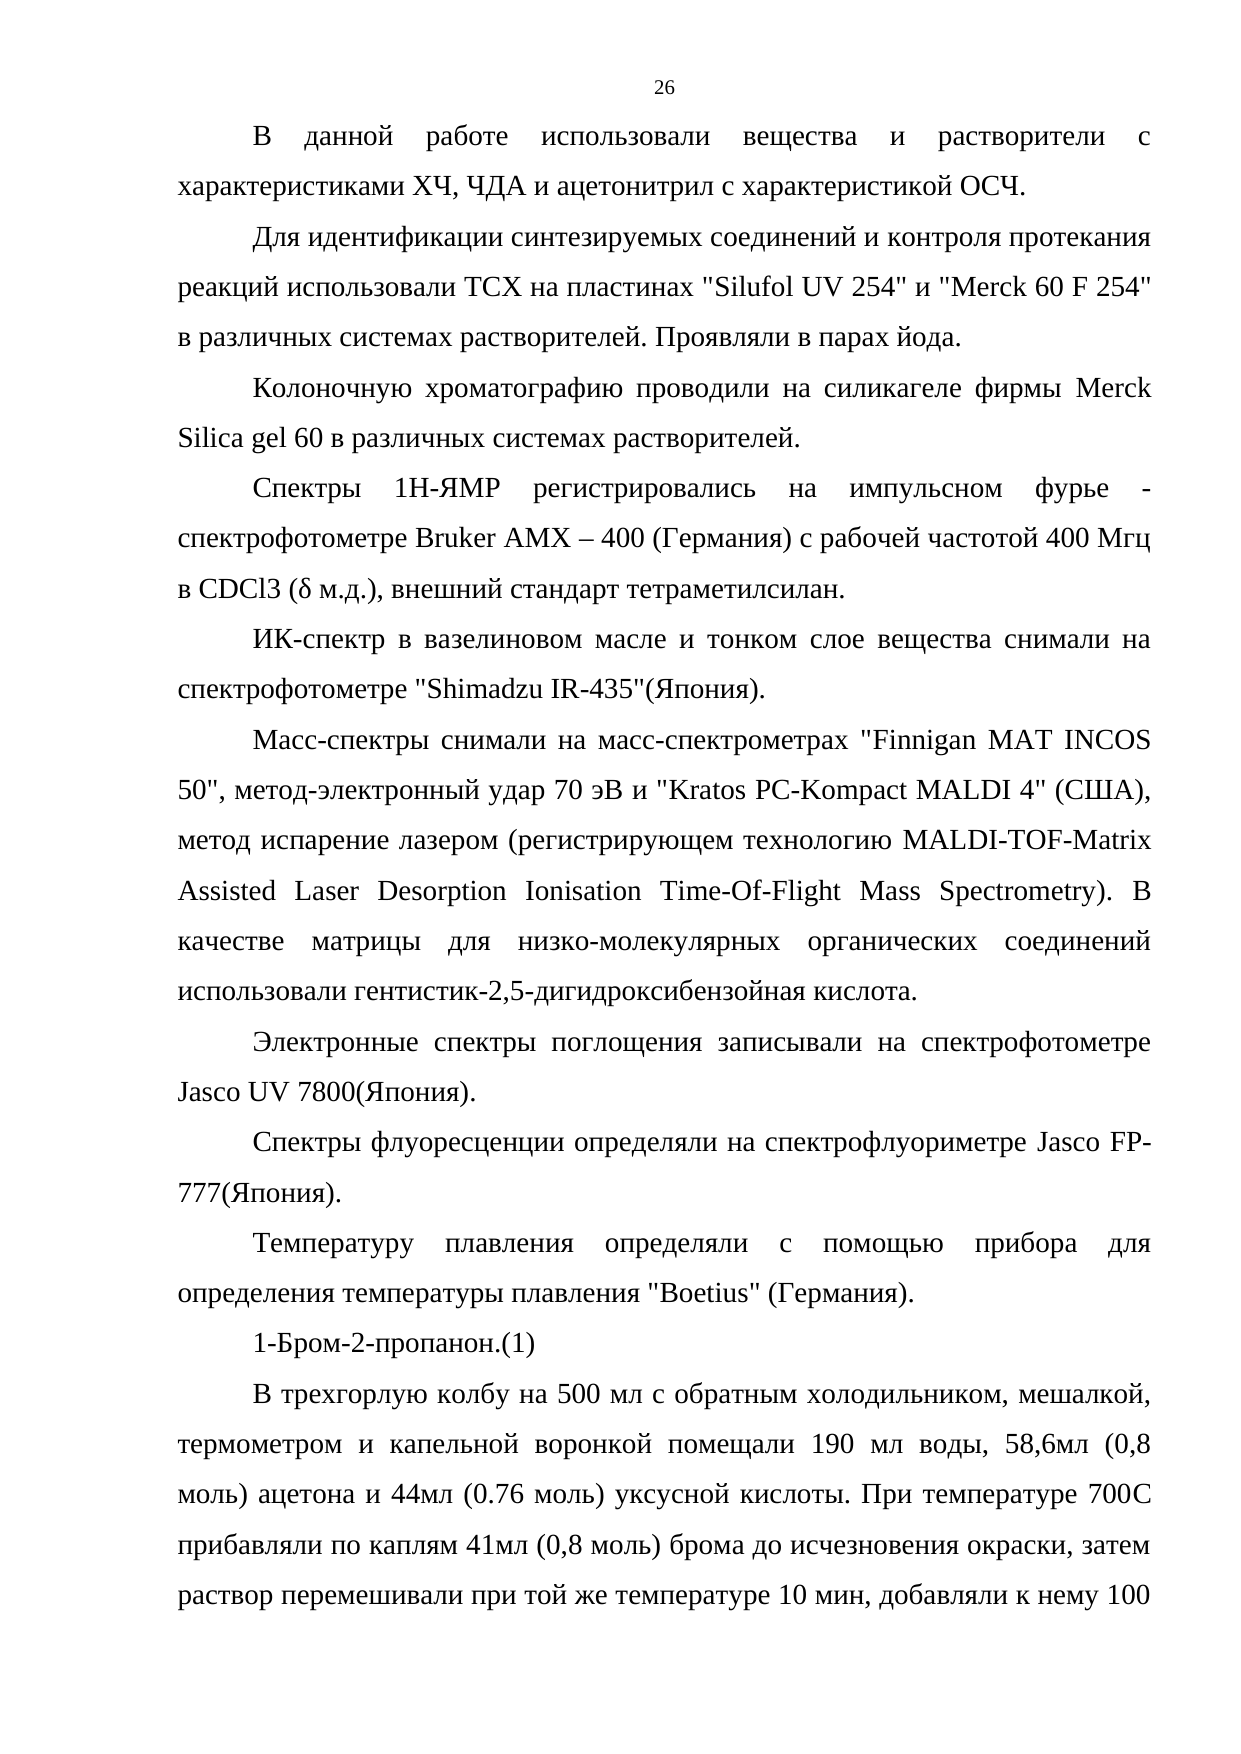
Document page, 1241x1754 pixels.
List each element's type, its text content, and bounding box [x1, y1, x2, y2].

text В данной работе использовали вещества и растворители с характеристиками ХЧ, ЧДА и ацетонитрил с характеристикой ОСЧ. [177, 118, 1152, 202]
text Температуру плавления определяли с помощью прибора для определения температуры плавления "Boetius" (Германия). [177, 1225, 1152, 1309]
text Для идентификации синтезируемых соединений и контроля протекания реакций использовали ТСХ на пластинах "Silufol UV 254" и "Merck 60 F 254" в различных системах растворителей. Проявляли в парах йода. [177, 219, 1152, 353]
text 1-Бром-2-пропанон.(1) [177, 1326, 1152, 1359]
text ИК-спектр в вазелиновом масле и тонком слое вещества снимали на спектрофотометре "Shimadzu IR-435"(Япония). [177, 621, 1152, 705]
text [177, 1376, 1152, 1611]
text Масс-спектры снимали на масс-спектрометрах "Finnigan MAT INCOS 50", метод-электронный удар 70 эВ и "Kratos PC-Kompact MALDI 4" (США), метод испарение лазером (регистрирующем технологию MALDI-TOF-Matrix Assisted Laser Desorption Ionisation Time-Of-Flight Mass Spectrometry). В качестве матрицы для низко-молекулярных органических соединений использовали гентистик-2,5-дигидроксибензойная кислота. [177, 722, 1152, 1007]
text Спектры флуоресценции определяли на спектрофлуориметре Jasco FP-777(Япония). [177, 1124, 1152, 1208]
text Электронные спектры поглощения записывали на спектрофотометре Jasco UV 7800(Япония). [177, 1024, 1152, 1108]
text Колоночную хроматографию проводили на силикагеле фирмы Merck Silica gel 60 в различных системах растворителей. [177, 370, 1152, 453]
text Спектры 1H-ЯМР регистрировались на импульсном фурье - спектрофотометре Bruker AMX – 400 (Германия) с рабочей частотой 400 Мгц в CDCl3 (δ м.д.), внешний стандарт тетраметилсилан. [177, 470, 1152, 604]
